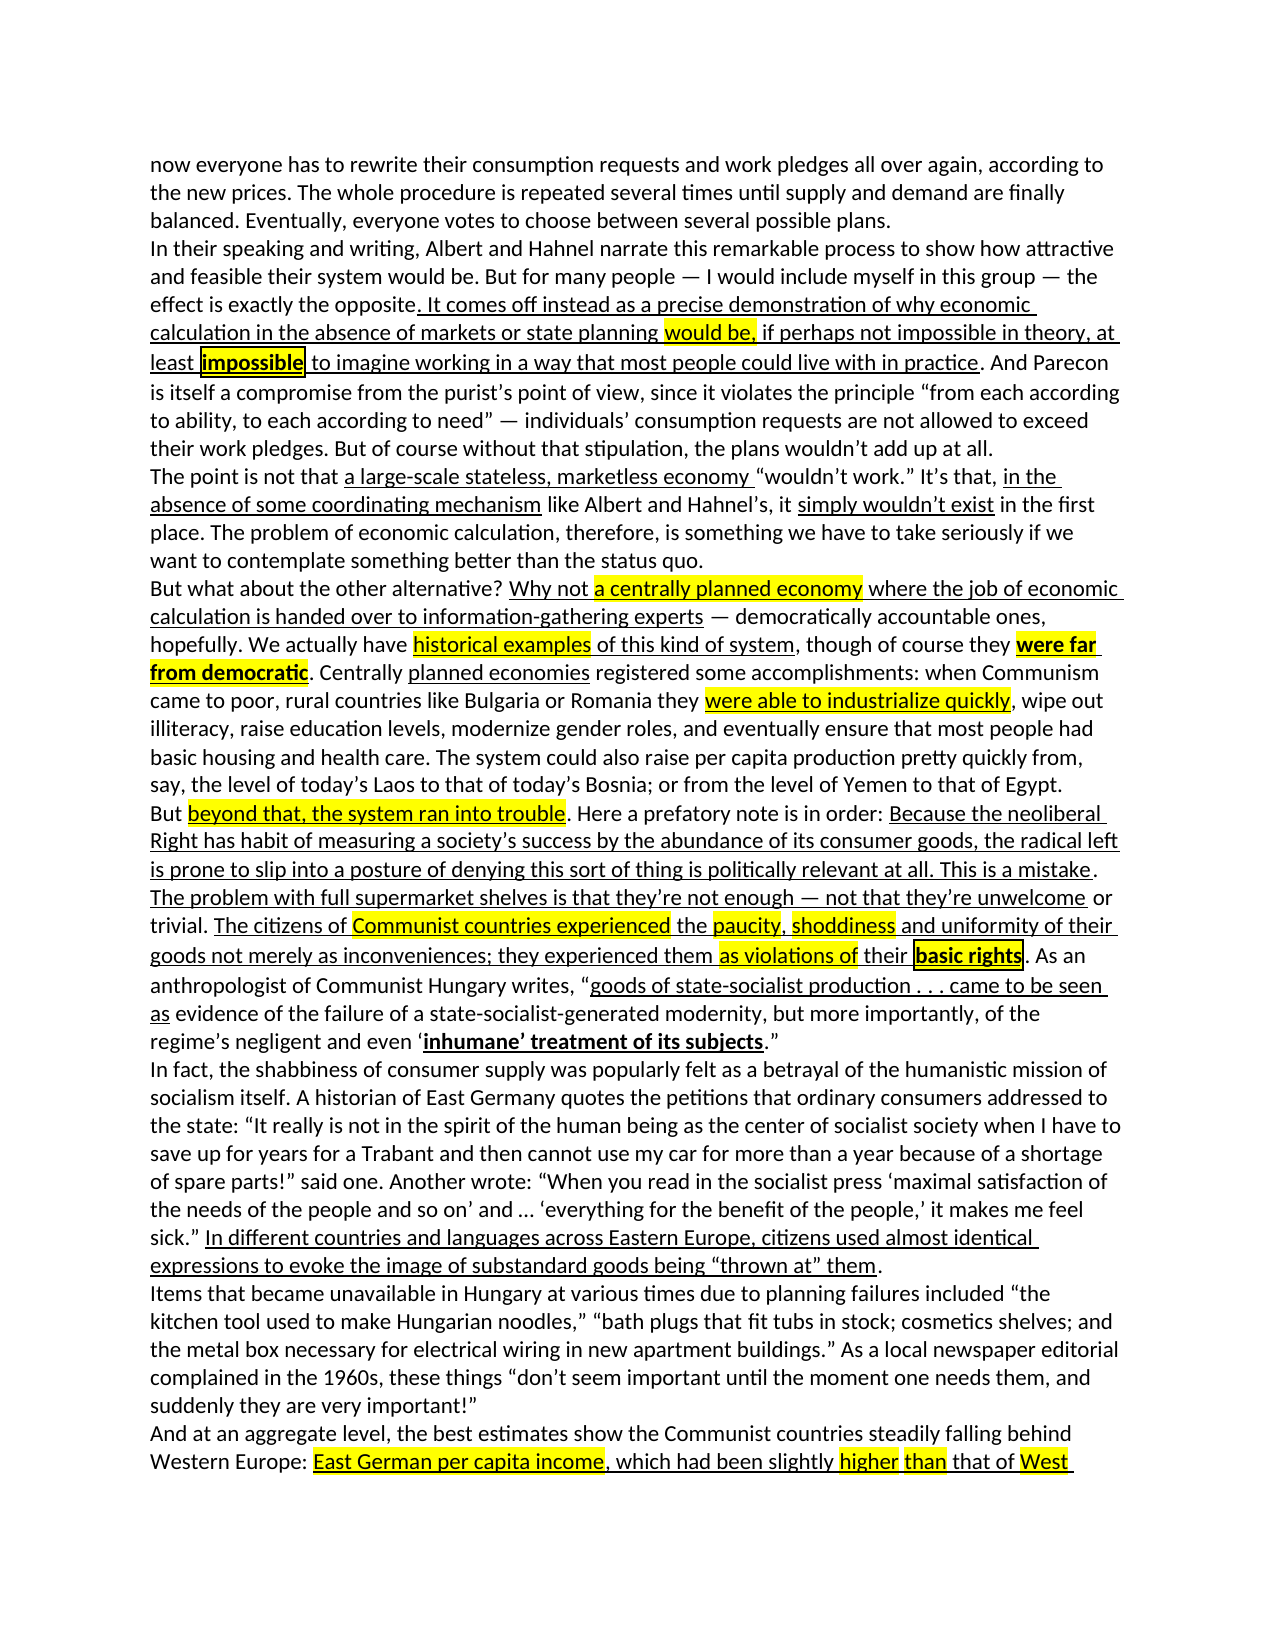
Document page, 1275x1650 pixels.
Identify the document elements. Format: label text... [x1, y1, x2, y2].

text But what about the other alternative? Why not a centrally planned economy where the job of economic calculation is handed over to information-gathering experts — democratically accountable ones, hopefully. We actually have historical examples of this kind of system, though of course they were far from democratic. Centrally planned economies registered some accomplishments: when Communism came to poor, rural countries like Bulgaria or Romania they were able to industrialize quickly, wipe out illiteracy, raise education levels, modernize gender roles, and eventually ensure that most people had basic housing and health care. The system could also raise per capita production pretty quickly from, say, the level of today’s Laos to that of today’s Bosnia; or from the level of Yemen to that of Egypt. [150, 574, 1125, 799]
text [150, 1419, 1125, 1475]
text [150, 150, 1125, 234]
text But beyond that, the system ran into trouble. Here a prefatory note is in order: Because the neoliberal Right has habit of measuring a society’s success by the abundance of its consumer goods, the radical left is prone to slip into a posture of denying this sort of thing is politically relevant at all. This is a mistake. The problem with full supermarket shelves is that they’re not enough — not that they’re unwelcome or trivial. The citizens of Communist countries experienced the paucity, shoddiness and uniformity of their goods not merely as inconveniences; they experienced them as violations of their basic rights. As an anthropologist of Communist Hungary writes, “goods of state-socialist production . . . came to be seen as evidence of the failure of a state-socialist-generated modernity, but more importantly, of the regime’s negligent and even ‘inhumane’ treatment of its subjects.” [150, 799, 1125, 1055]
text The point is not that a large-scale stateless, marketless economy “wouldn’t work.” It’s that, in the absence of some coordinating mechanism like Albert and Hahnel’s, it simply wouldn’t exist in the first place. The problem of economic calculation, therefore, is something we have to take seriously if we want to contemplate something better than the status quo. [150, 462, 1125, 574]
text In their speaking and writing, Albert and Hahnel narrate this remarkable process to show how attractive and feasible their system would be. But for many people — I would include myself in this group — the effect is exactly the opposite. It comes off instead as a precise demonstration of why economic calculation in the absence of markets or state planning would be, if perhaps not impossible in theory, at least impossible to imagine working in a way that most people could live with in practice. And Parecon is itself a compromise from the purist’s point of view, since it violates the principle “from each according to ability, to each according to need” — individuals’ consumption requests are not allowed to exceed their work pledges. But of course without that stipulation, the plans wouldn’t add up at all. [150, 234, 1125, 462]
text Items that became unavailable in Hungary at various times due to planning failures included “the kitchen tool used to make Hungarian noodles,” “bath plugs that ﬁt tubs in stock; cosmetics shelves; and the metal box necessary for electrical wiring in new apartment buildings.” As a local newspaper editorial complained in the 1960s, these things “don’t seem important until the moment one needs them, and suddenly they are very important!” [150, 1279, 1125, 1419]
text In fact, the shabbiness of consumer supply was popularly felt as a betrayal of the humanistic mission of socialism itself. A historian of East Germany quotes the petitions that ordinary consumers addressed to the state: “It really is not in the spirit of the human being as the center of socialist society when I have to save up for years for a Trabant and then cannot use my car for more than a year because of a shortage of spare parts!” said one. Another wrote: “When you read in the socialist press ‘maximal satisfaction of the needs of the people and so on’ and … ‘everything for the benefit of the people,’ it makes me feel sick.” In different countries and languages across Eastern Europe, citizens used almost identical expressions to evoke the image of substandard goods being “thrown at” them. [150, 1055, 1125, 1279]
